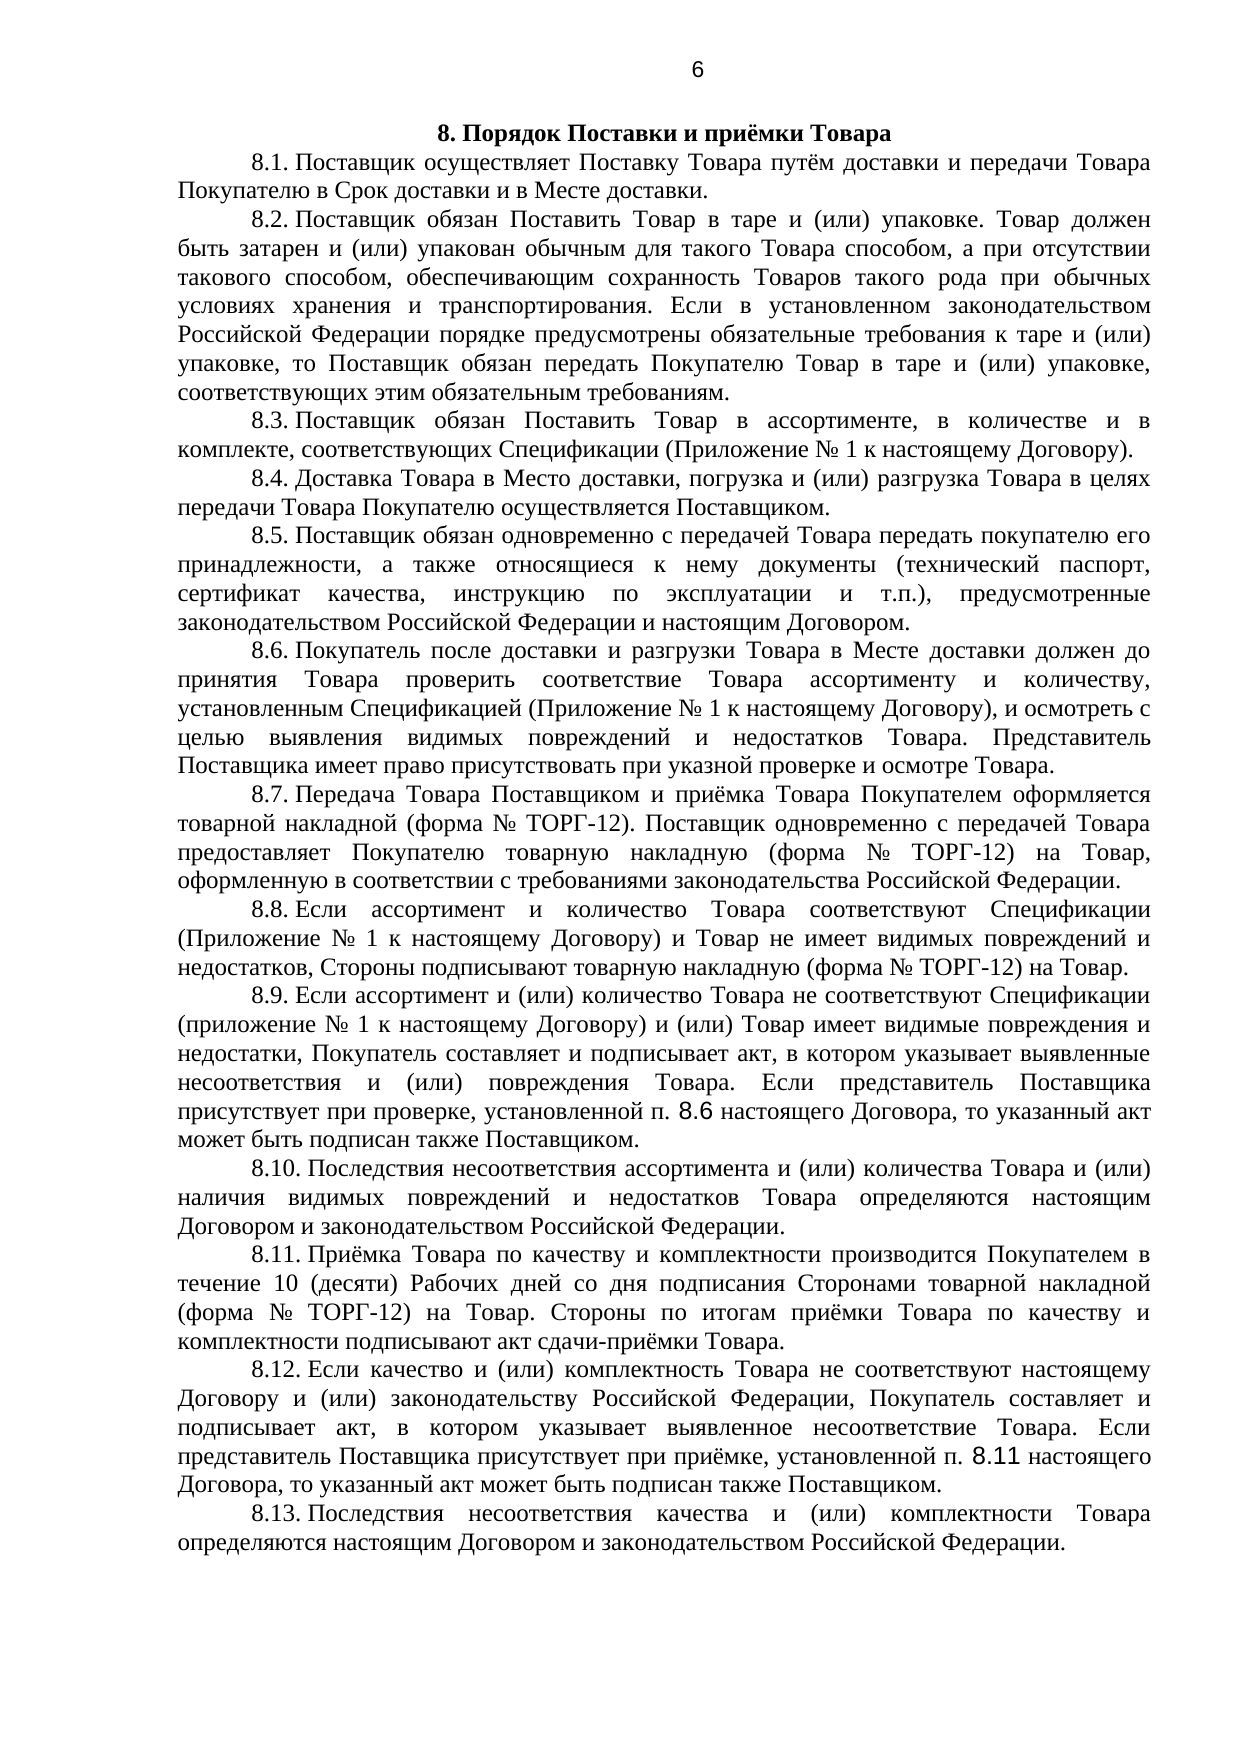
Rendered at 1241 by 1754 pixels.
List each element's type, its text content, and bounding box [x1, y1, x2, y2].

list Покупатель после доставки и разгрузки Товара в Месте доставки должен до принятия Товара проверить соответствие Товара ассортименту и количеству, установленным Спецификацией (Приложение № 1 к настоящему Договору), и осмотреть с целью выявления видимых повреждений и недостатков Товара. Представитель Поставщика имеет право присутствовать при указной проверке и осмотре Товара. [177, 636, 1152, 779]
list Последствия несоответствия качества и (или) комплектности Товара определяются настоящим Договором и законодательством Российской Федерации. [177, 1498, 1152, 1556]
list Передача Товара Поставщиком и приёмка Товара Покупателем оформляется товарной накладной (форма № ТОРГ-12). Поставщик одновременно с передачей Товара предоставляет Покупателю товарную накладную (форма № ТОРГ-12) на Товар, оформленную в соответствии с требованиями законодательства Российской Федерации. [177, 779, 1152, 894]
list Если ассортимент и (или) количество Товара не соответствуют Спецификации (приложение № 1 к настоящему Договору) и (или) Товар имеет видимые повреждения и недостатки, Покупатель составляет и подписывает акт, в котором указывает выявленные несоответствия и (или) повреждения Товара. Если представитель Поставщика присутствует при проверке, установленной п. 8.6 настоящего Договора, то указанный акт может быть подписан также Поставщиком. [177, 981, 1152, 1153]
list Поставщик обязан Поставить Товар в ассортименте, в количестве и в комплекте, соответствующих Спецификации (Приложение № 1 к настоящему Договору). [177, 406, 1152, 463]
list Порядок Поставки и приёмки Товара [177, 118, 1152, 147]
list Поставщик обязан одновременно с передачей Товара передать покупателю его принадлежности, а также относящиеся к нему документы (технический паспорт, сертификат качества, инструкцию по эксплуатации и т.п.), предусмотренные законодательством Российской Федерации и настоящим Договором. [177, 521, 1152, 636]
list Последствия несоответствия ассортимента и (или) количества Товара и (или) наличия видимых повреждений и недостатков Товара определяются настоящим Договором и законодательством Российской Федерации. [177, 1153, 1152, 1239]
list Приёмка Товара по качеству и комплектности производится Покупателем в течение 10 (десяти) Рабочих дней со дня подписания Сторонами товарной накладной (форма № ТОРГ-12) на Товар. Стороны по итогам приёмки Товара по качеству и комплектности подписывают акт сдачи-приёмки Товара. [177, 1239, 1152, 1354]
list Поставщик обязан Поставить Товар в таре и (или) упаковке. Товар должен быть затарен и (или) упакован обычным для такого Товара способом, а при отсутствии такового способом, обеспечивающим сохранность Товаров такого рода при обычных условиях хранения и транспортирования. Если в установленном законодательством Российской Федерации порядке предусмотрены обязательные требования к таре и (или) упаковке, то Поставщик обязан передать Покупателю Товар в таре и (или) упаковке, соответствующих этим обязательным требованиям. [177, 204, 1152, 406]
list Доставка Товара в Место доставки, погрузка и (или) разгрузка Товара в целях передачи Товара Покупателю осуществляется Поставщиком. [177, 463, 1152, 521]
list Если качество и (или) комплектность Товара не соответствуют настоящему Договору и (или) законодательству Российской Федерации, Покупатель составляет и подписывает акт, в котором указывает выявленное несоответствие Товара. Если представитель Поставщика присутствует при приёмке, установленной п. 8.11 настоящего Договора, то указанный акт может быть подписан также Поставщиком. [177, 1354, 1152, 1498]
list Если ассортимент и количество Товара соответствуют Спецификации (Приложение № 1 к настоящему Договору) и Товар не имеет видимых повреждений и недостатков, Стороны подписывают товарную накладную (форма № ТОРГ-12) на Товар. [177, 894, 1152, 981]
list Поставщик осуществляет Поставку Товара путём доставки и передачи Товара Покупателю в Срок доставки и в Месте доставки. [177, 147, 1152, 204]
